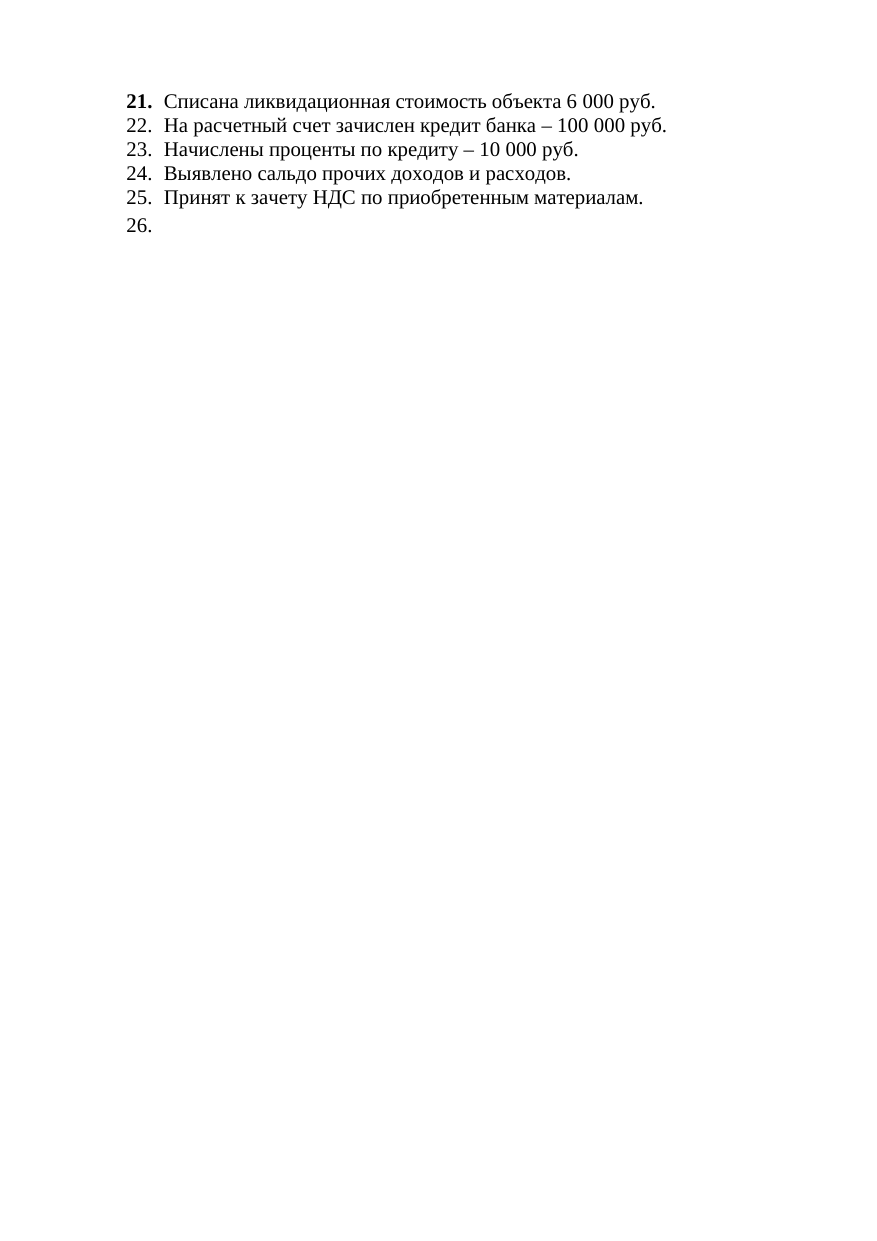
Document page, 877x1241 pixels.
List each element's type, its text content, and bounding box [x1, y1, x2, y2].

list Начислены проценты по кредиту – 10 000 руб. [126, 137, 788, 161]
list Принят к зачету НДС по приобретенным материалам. [126, 185, 788, 209]
list На расчетный счет зачислен кредит банка – 100 000 руб. [126, 113, 788, 137]
list Списана ликвидационная стоимость объекта 6 000 руб. [126, 89, 788, 113]
list Выявлено сальдо прочих доходов и расходов. [126, 161, 788, 185]
